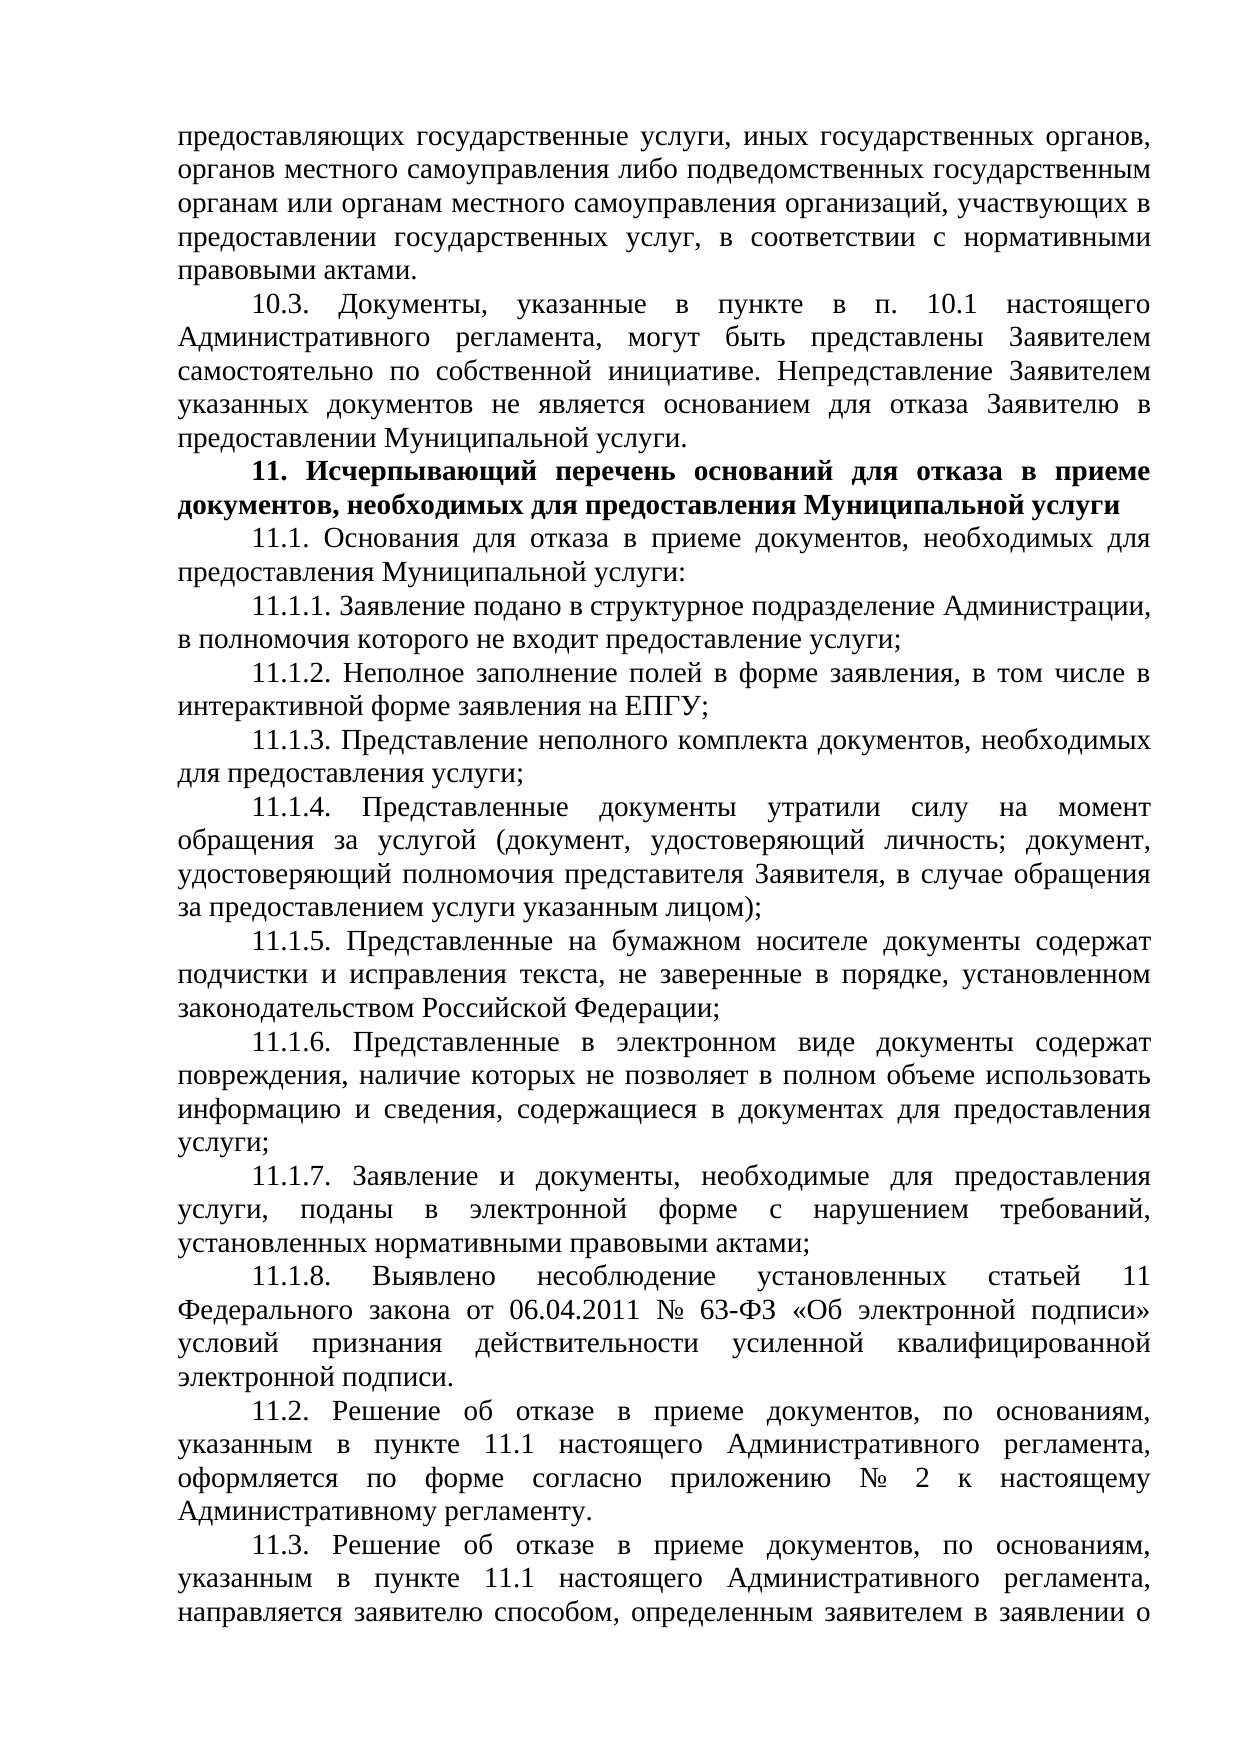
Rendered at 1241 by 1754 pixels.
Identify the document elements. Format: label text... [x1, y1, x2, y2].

text 11.1.1. Заявление подано в структурное подразделение Администрации, в полномочия которого не входит предоставление услуги; [177, 588, 1152, 655]
text 10.3. Документы, указанные в пункте в п. 10.1 настоящего Административного регламента, могут быть представлены Заявителем самостоятельно по собственной инициативе. Непредставление Заявителем указанных документов не является основанием для отказа Заявителю в предоставлении Муниципальной услуги. [177, 286, 1152, 453]
text 11.1.6. Представленные в электронном виде документы содержат повреждения, наличие которых не позволяет в полном объеме использовать информацию и сведения, содержащиеся в документах для предоставления услуги; [177, 1024, 1152, 1158]
text 11.1. Основания для отказа в приеме документов, необходимых для предоставления Муниципальной услуги: [177, 521, 1152, 588]
text 11.1.3. Представление неполного комплекта документов, необходимых для предоставления услуги; [177, 722, 1152, 789]
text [177, 1527, 1152, 1627]
text 11. Исчерпывающий перечень оснований для отказа в приеме документов, необходимых для предоставления Муниципальной услуги [177, 453, 1152, 521]
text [177, 118, 1152, 286]
text 11.1.5. Представленные на бумажном носителе документы содержат подчистки и исправления текста, не заверенные в порядке, установленном законодательством Российской Федерации; [177, 923, 1152, 1024]
text 11.1.4. Представленные документы утратили силу на момент обращения за услугой (документ, удостоверяющий личность; документ, удостоверяющий полномочия представителя Заявителя, в случае обращения за предоставлением услуги указанным лицом); [177, 789, 1152, 923]
text 11.2. Решение об отказе в приеме документов, по основаниям, указанным в пункте 11.1 настоящего Административного регламента, оформляется по форме согласно приложению № 2 к настоящему Административному регламенту. [177, 1393, 1152, 1527]
text 11.1.7. Заявление и документы, необходимые для предоставления услуги, поданы в электронной форме с нарушением требований, установленных нормативными правовыми актами; [177, 1158, 1152, 1258]
text 11.1.2. Неполное заполнение полей в форме заявления, в том числе в интерактивной форме заявления на ЕПГУ; [177, 655, 1152, 722]
text 11.1.8. Выявлено несоблюдение установленных статьей 11 Федерального закона от 06.04.2011 № 63-ФЗ «Об электронной подписи» условий признания действительности усиленной квалифицированной электронной подписи. [177, 1258, 1152, 1393]
